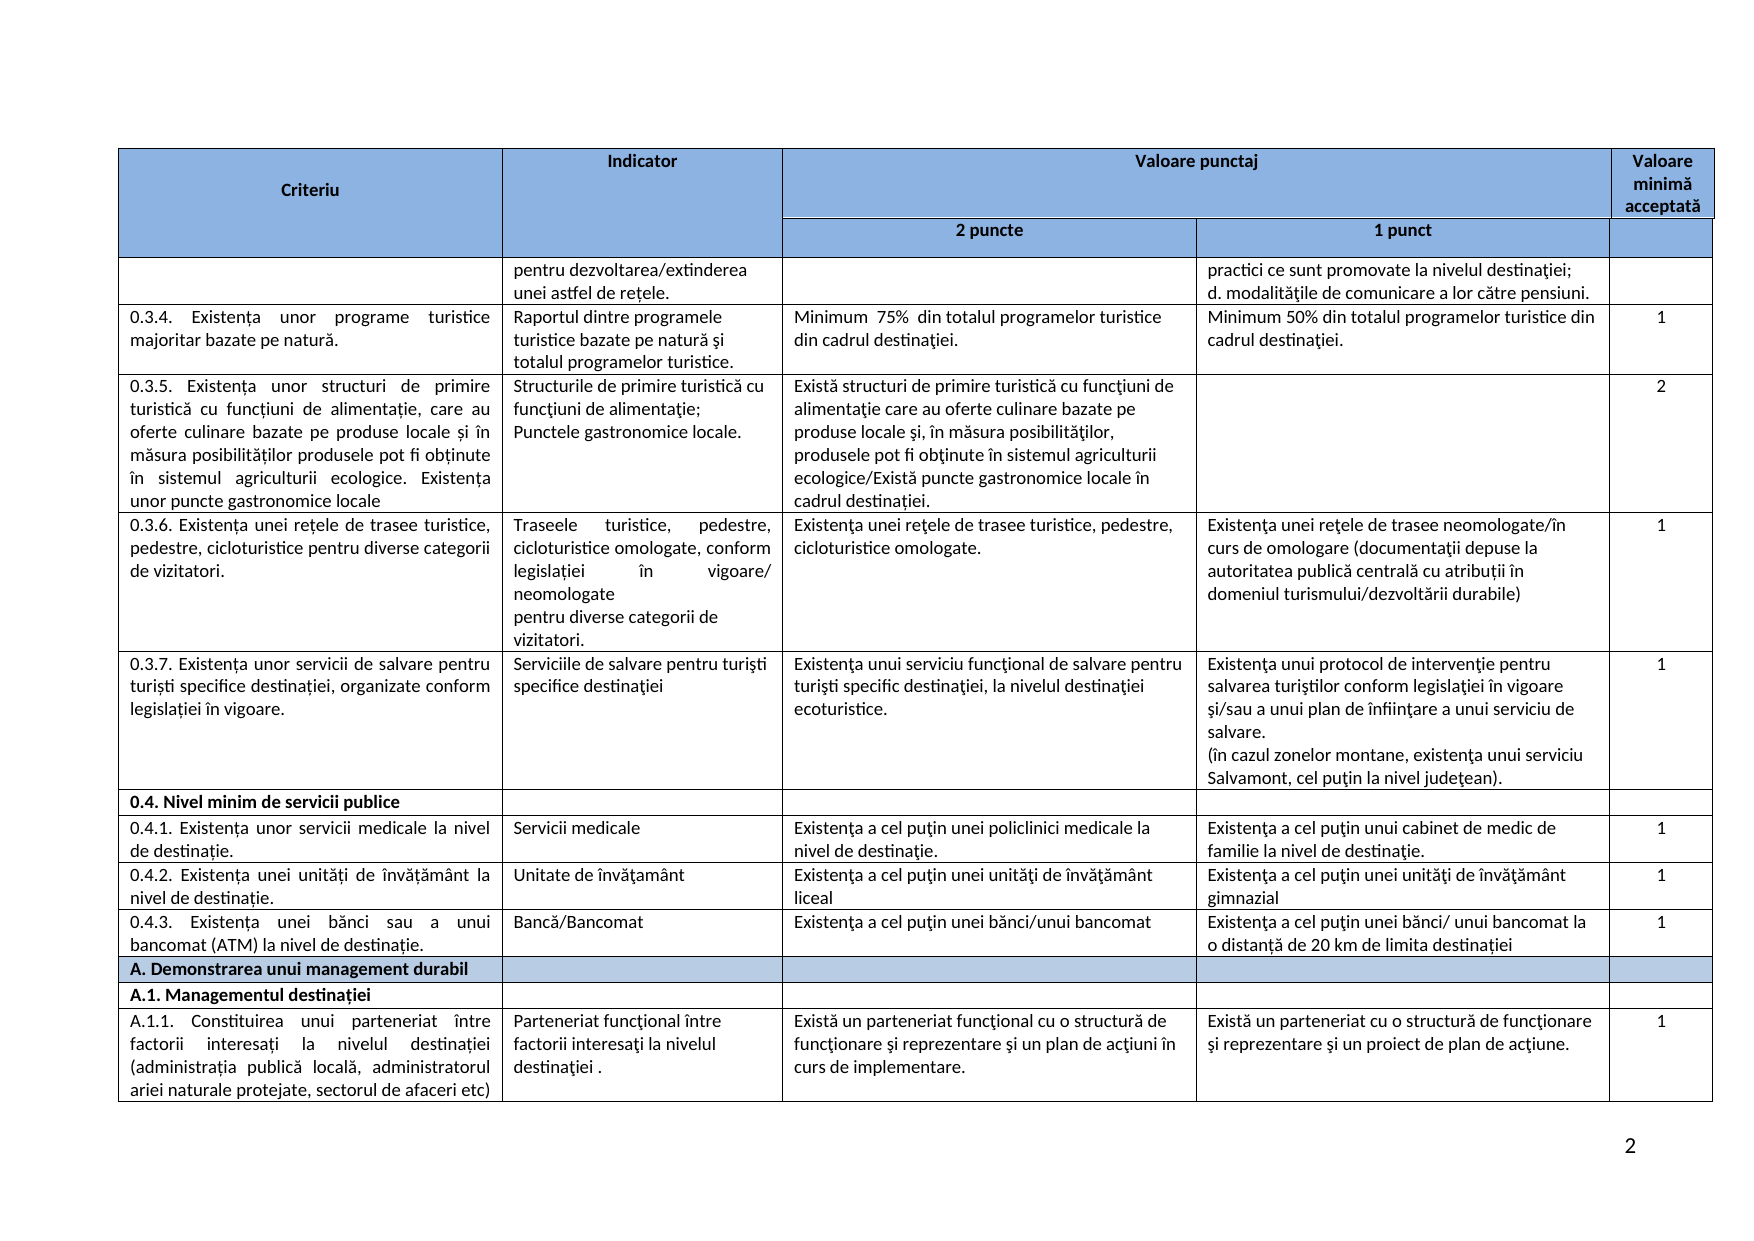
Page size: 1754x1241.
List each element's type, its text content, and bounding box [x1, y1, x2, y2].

table_cell 0.3.6. Existenţa unei reţele de trasee turistice, pedestre, cicloturistice pentru diverse categorii de vizitatori. [119, 513, 502, 651]
table_cell [1197, 790, 1609, 815]
table_cell 1 [1610, 652, 1712, 789]
table_header Valoare minimă acceptată [1612, 149, 1714, 217]
table_cell A.1. Managementul destinaţiei [119, 983, 502, 1008]
table_cell Existenţa a cel puţin unei unităţi de învăţământ liceal [783, 863, 1196, 909]
table_cell Unitate de învăţamânt [503, 863, 782, 909]
table_cell 0.4.2. Existenţa unei unităţi de învăţământ la nivel de destinaţie. [119, 863, 502, 909]
table_cell Minimum 50% din totalul programelor turistice din cadrul destinaţiei. [1197, 305, 1609, 373]
table_cell [503, 790, 782, 815]
table_cell 0.4. Nivel minim de servicii publice [119, 790, 502, 815]
table_cell Raportul dintre programele turistice bazate pe natură şi totalul programelor turistice. [503, 305, 782, 373]
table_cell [503, 1009, 782, 1101]
table_cell Existenţa unei reţele de trasee neomologate/în curs de omologare (documentaţii depuse la autoritatea publică centrală cu atribuții în domeniul turismului/dezvoltării durabile) [1197, 513, 1609, 651]
table_cell 0.3.4. Existenţa unor programe turistice majoritar bazate pe natură. [119, 305, 502, 373]
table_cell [1197, 1009, 1609, 1101]
table_cell 0.3.7. Existenţa unor servicii de salvare pentru turişti specifice destinaţiei, organizate conform legislaţiei în vigoare. [119, 652, 502, 789]
table_cell [1197, 375, 1609, 512]
table_cell Existenţa a cel puţin unei bănci/ unui bancomat la o distanță de 20 km de limita destinației [1197, 910, 1609, 956]
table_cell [119, 1009, 502, 1101]
table_cell [783, 790, 1196, 815]
table_cell 1 [1610, 305, 1712, 373]
table_cell [783, 957, 1196, 982]
table_cell Existenţa unui serviciu funcţional de salvare pentru turişti specific destinaţiei, la nivelul destinaţiei ecoturistice. [783, 652, 1196, 789]
table_cell Servicii medicale [503, 816, 782, 862]
table_cell 1 [1610, 513, 1712, 651]
table_cell 1 [1610, 816, 1712, 862]
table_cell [1197, 258, 1609, 304]
table_cell 2 puncte [783, 219, 1196, 257]
table_header Valoare punctaj [783, 149, 1611, 217]
table_cell 0.4.1. Existenţa unor servicii medicale la nivel de destinaţie. [119, 816, 502, 862]
table_cell Traseele turistice, pedestre, cicloturistice omologate, conform legislației în vigoare/ neomologate pentru diverse categorii de vizitatori. [503, 513, 782, 651]
table_cell Minimum 75% din totalul programelor turistice din cadrul destinaţiei. [783, 305, 1196, 373]
table_cell [503, 957, 782, 982]
table_cell Existenţa a cel puţin unei unităţi de învăţământ gimnazial [1197, 863, 1609, 909]
table_cell 0.3.5. Existenţa unor structuri de primire turistică cu funcţiuni de alimentaţie, care au oferte culinare bazate pe produse locale şi în măsura posibilităţilor produsele pot fi obţinute în sistemul agriculturii ecologice. Existența unor puncte gastronomice locale [119, 375, 502, 512]
table_cell 1 [1610, 1009, 1712, 1101]
table_cell Structurile de primire turistică cu funcţiuni de alimentaţie; Punctele gastronomice locale. [503, 375, 782, 512]
table_cell Bancă/Bancomat [503, 910, 782, 956]
table_cell Serviciile de salvare pentru turişti specifice destinaţiei [503, 652, 782, 789]
table_cell [1197, 957, 1609, 982]
table_cell 1 [1610, 863, 1712, 909]
table_cell [1610, 983, 1712, 1008]
table_cell [1197, 983, 1609, 1008]
table_cell 0.4.3. Existenţa unei bănci sau a unui bancomat (ATM) la nivel de destinaţie. [119, 910, 502, 956]
table_header Criteriu [119, 149, 502, 257]
table_cell A. Demonstrarea unui management durabil [119, 957, 502, 982]
table_cell [503, 983, 782, 1008]
table_cell Existenţa a cel puţin unui cabinet de medic de familie la nivel de destinaţie. [1197, 816, 1609, 862]
table_cell [783, 983, 1196, 1008]
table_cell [503, 258, 782, 304]
table_cell 2 [1610, 375, 1712, 512]
table_cell Existenţa a cel puţin unei bănci/unui bancomat [783, 910, 1196, 956]
table_cell 1 [1610, 910, 1712, 956]
table_cell Existenţa unui protocol de intervenţie pentru salvarea turiştilor conform legislaţiei în vigoare şi/sau a unui plan de înfiinţare a unui serviciu de salvare. (în cazul zonelor montane, existenţa unui serviciu Salvamont, cel puţin la nivel judeţean). [1197, 652, 1609, 789]
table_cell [783, 1009, 1196, 1101]
table_cell 1 [1610, 258, 1712, 304]
table_cell Există structuri de primire turistică cu funcţiuni de alimentaţie care au oferte culinare bazate pe produse locale şi, în măsura posibilităţilor, produsele pot fi obţinute în sistemul agriculturii ecologice/Există puncte gastronomice locale în cadrul destinației. [783, 375, 1196, 512]
table_cell 1 punct [1197, 219, 1609, 257]
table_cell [119, 258, 502, 304]
table_cell [1610, 219, 1712, 257]
table_cell Existenţa a cel puţin unei policlinici medicale la nivel de destinaţie. [783, 816, 1196, 862]
table_cell Existenţa unei reţele de trasee turistice, pedestre, cicloturistice omologate. [783, 513, 1196, 651]
table_cell [1610, 790, 1712, 815]
table_header Indicator [503, 149, 782, 257]
table_cell [1610, 957, 1712, 982]
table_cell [783, 258, 1196, 304]
